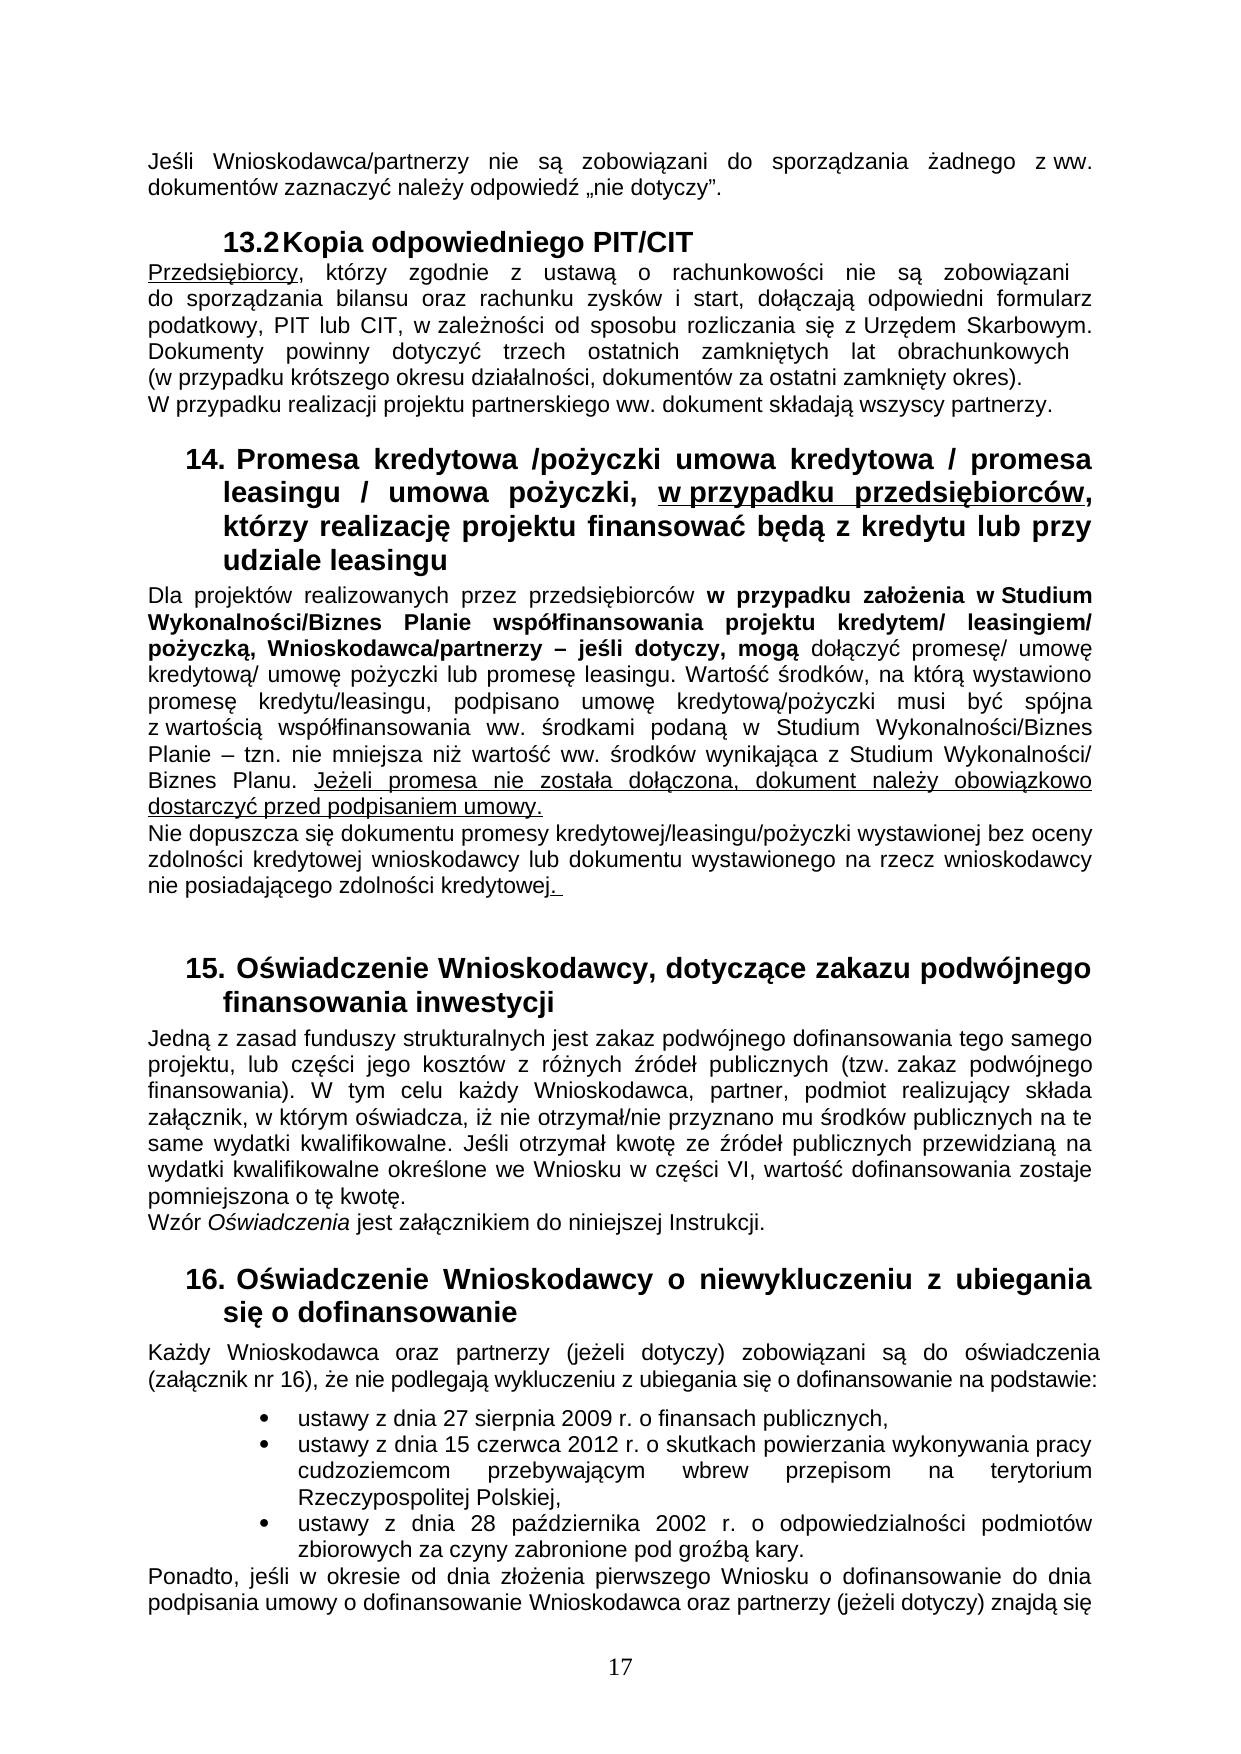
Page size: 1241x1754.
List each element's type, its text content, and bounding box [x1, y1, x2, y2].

text Jeśli Wnioskodawca/partnerzy nie są zobowiązani do sporządzania żadnego z ww. dokumentów zaznaczyć należy odpowiedź „nie dotyczy”. [148, 148, 1093, 200]
text Każdy Wnioskodawca oraz partnerzy (jeżeli dotyczy) zobowiązani są do oświadczenia (załącznik nr 16), że nie podlegają wykluczeniu z ubiegania się o dofinansowanie na podstawie: [148, 1339, 1100, 1392]
text Wzór Oświadczenia jest załącznikiem do niniejszej Instrukcji. [148, 1209, 1093, 1236]
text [148, 1563, 1093, 1615]
list ustawy z dnia 27 sierpnia 2009 r. o finansach publicznych, [260, 1404, 1093, 1431]
subtitle Oświadczenie Wnioskodawcy, dotyczące zakazu podwójnego finansowania inwestycji [185, 951, 1093, 1018]
text Jedną z zasad funduszy strukturalnych jest zakaz podwójnego dofinansowania tego samego projektu, lub części jego kosztów z różnych źródeł publicznych (tzw. zakaz podwójnego finansowania). W tym celu każdy Wnioskodawca, partner, podmiot realizujący składa załącznik, w którym oświadcza, iż nie otrzymał/nie przyznano mu środków publicznych na te same wydatki kwalifikowalne. Jeśli otrzymał kwotę ze źródeł publicznych przewidzianą na wydatki kwalifikowalne określone we Wniosku w części VI, wartość dofinansowania zostaje pomniejszona o tę kwotę. [148, 1025, 1093, 1209]
list Oświadczenie Wnioskodawcy o niewykluczeniu z ubiegania się o dofinansowanie [185, 1262, 1093, 1329]
text Nie dopuszcza się dokumentu promesy kredytowej/leasingu/pożyczki wystawionej bez oceny zdolności kredytowej wnioskodawcy lub dokumentu wystawionego na rzecz wnioskodawcy nie posiadającego zdolności kredytowej. [148, 819, 1093, 899]
text W przypadku realizacji projektu partnerskiego ww. dokument składają wszyscy partnerzy. [148, 391, 1093, 417]
text Dla projektów realizowanych przez przedsiębiorców w przypadku założenia w Studium Wykonalności/Biznes Planie współfinansowania projektu kredytem/ leasingiem/ pożyczką, Wnioskodawca/partnerzy – jeśli dotyczy, mogą dołączyć promesę/ umowę kredytową/ umowę pożyczki lub promesę leasingu. Wartość środków, na którą wystawiono promesę kredytu/leasingu, podpisano umowę kredytową/pożyczki musi być spójna z wartością współfinansowania ww. środkami podaną w Studium Wykonalności/Biznes Planie – tzn. nie mniejsza niż wartość ww. środków wynikająca z Studium Wykonalności/ Biznes Planu. Jeżeli promesa nie została dołączona, dokument należy obowiązkowo dostarczyć przed podpisaniem umowy. [148, 582, 1093, 819]
text Przedsiębiorcy, którzy zgodnie z ustawą o rachunkowości nie są zobowiązani do sporządzania bilansu oraz rachunku zysków i start, dołączają odpowiedni formularz podatkowy, PIT lub CIT, w zależności od sposobu rozliczania się z Urzędem Skarbowym. Dokumenty powinny dotyczyć trzech ostatnich zamkniętych lat obrachunkowych (w przypadku krótszego okresu działalności, dokumentów za ostatni zamknięty okres). [148, 259, 1093, 391]
subtitle Promesa kredytowa /pożyczki umowa kredytowa / promesa leasingu / umowa pożyczki, w przypadku przedsiębiorców, którzy realizację projektu finansować będą z kredytu lub przy udziale leasingu [185, 442, 1093, 576]
list Kopia odpowiedniego PIT/CIT [223, 225, 1093, 259]
list ustawy z dnia 28 października 2002 r. o odpowiedzialności podmiotów zbiorowych za czyny zabronione pod groźbą kary. [260, 1510, 1093, 1563]
list ustawy z dnia 15 czerwca 2012 r. o skutkach powierzania wykonywania pracy cudzoziemcom przebywającym wbrew przepisom na terytorium Rzeczypospolitej Polskiej, [260, 1431, 1093, 1510]
